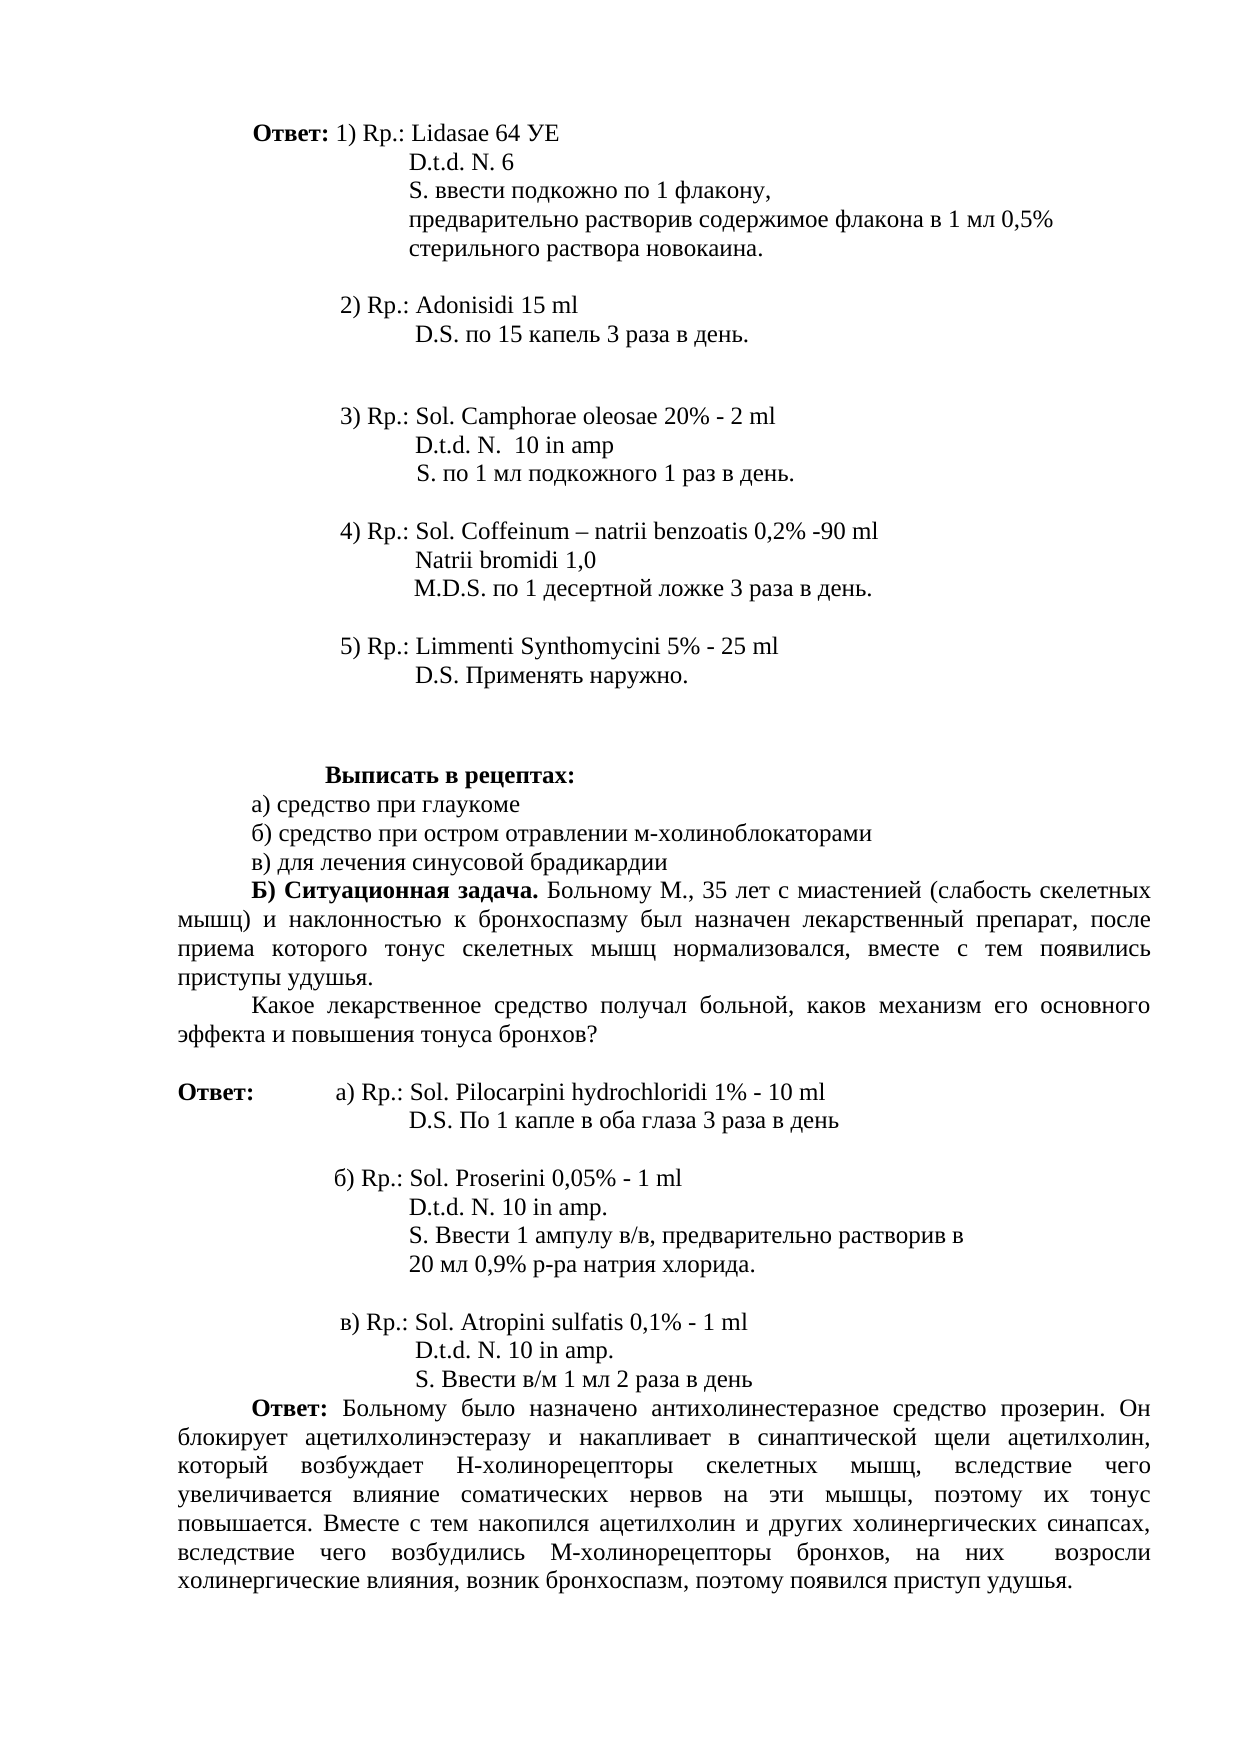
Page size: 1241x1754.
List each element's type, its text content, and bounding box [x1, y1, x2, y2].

text S. по 1 мл подкожного 1 раз в день. [177, 458, 1152, 487]
text 4) Rp.: Sol. Coffeinum – natrii benzoatis 0,2% -90 ml [177, 516, 1152, 545]
text D.t.d. N. 10 in amp. [177, 1335, 1152, 1364]
text Выписать в рецептах: [251, 760, 1152, 789]
text Natrii bromidi 1,0 [177, 545, 1152, 573]
text Ответ: a) Rp.: Sol. Pilocarpini hydrochloridi 1% - 10 ml [177, 1077, 1152, 1105]
text 3) Rp.: Sol. Camphorae oleosae 20% - 2 ml [177, 401, 1152, 430]
text D.S. Применять наружно. [177, 660, 1152, 688]
text а) средство при глаукоме [177, 789, 1152, 818]
text S. Ввести 1 ампулу в/в, предварительно растворив в [177, 1220, 1152, 1249]
text Б) Ситуационная задача. Больному М., 35 лет с миастенией (слабость скелетных мышц) и наклонностью к бронхоспазму был назначен лекарственный препарат, после приема которого тонус скелетных мышц нормализовался, вместе с тем появились приступы удушья. [177, 875, 1152, 990]
text 2) Rp.: Adonisidi 15 ml [177, 291, 1152, 319]
text Какое лекарственное средство получал больной, каков механизм его основного эффекта и повышения тонуса бронхов? [177, 990, 1152, 1048]
text стерильного раствора новокаина. [177, 233, 1152, 262]
text в) Rp.: Sol. Atropini sulfatis 0,1% - 1 ml [177, 1307, 1152, 1335]
text б) Rp.: Sol. Proserini 0,05% - 1 ml [177, 1163, 1152, 1192]
text M.D.S. по 1 десертной ложке 3 раза в день. [177, 573, 1152, 602]
text S. Ввести в/м 1 мл 2 раза в день [177, 1364, 1152, 1393]
text б) средство при остром отравлении м-холиноблокаторами [251, 818, 1152, 847]
text Ответ: Больному было назначено антихолинестеразное средство прозерин. Он блокирует ацетилхолинэстеразу и накапливает в синаптической щели ацетилхолин, который возбуждает Н-холинорецепторы скелетных мышц, вследствие чего увеличивается влияние соматических нервов на эти мышцы, поэтому их тонус повышается. Вместе с тем накопился ацетилхолин и других холинергических синапсах, вследствие чего возбудились М-холинорецепторы бронхов, на них возросли холинергические влияния, возник бронхоспазм, поэтому появился приступ удушья. [177, 1393, 1152, 1594]
text D.S. По 1 капле в оба глаза 3 раза в день [177, 1105, 1152, 1134]
text предварительно растворив содержимое флакона в 1 мл 0,5% [177, 204, 1152, 233]
text Ответ: 1) Rp.: Lidasae 64 УE [215, 118, 1152, 147]
text D.t.d. N. 6 [215, 147, 1152, 176]
text D.t.d. N. 10 in amp. [177, 1192, 1152, 1220]
text 5) Rp.: Limmenti Synthomycini 5% - 25 ml [177, 631, 1152, 660]
text 20 мл 0,9% р-ра натрия хлорида. [177, 1249, 1152, 1278]
text в) для лечения синусовой брадикардии [251, 847, 1152, 875]
text S. ввести подкожно по 1 флакону, [177, 176, 1152, 204]
text D.S. по 15 капель 3 раза в день. [177, 319, 1152, 348]
text D.t.d. N. 10 in amp [177, 430, 1152, 458]
